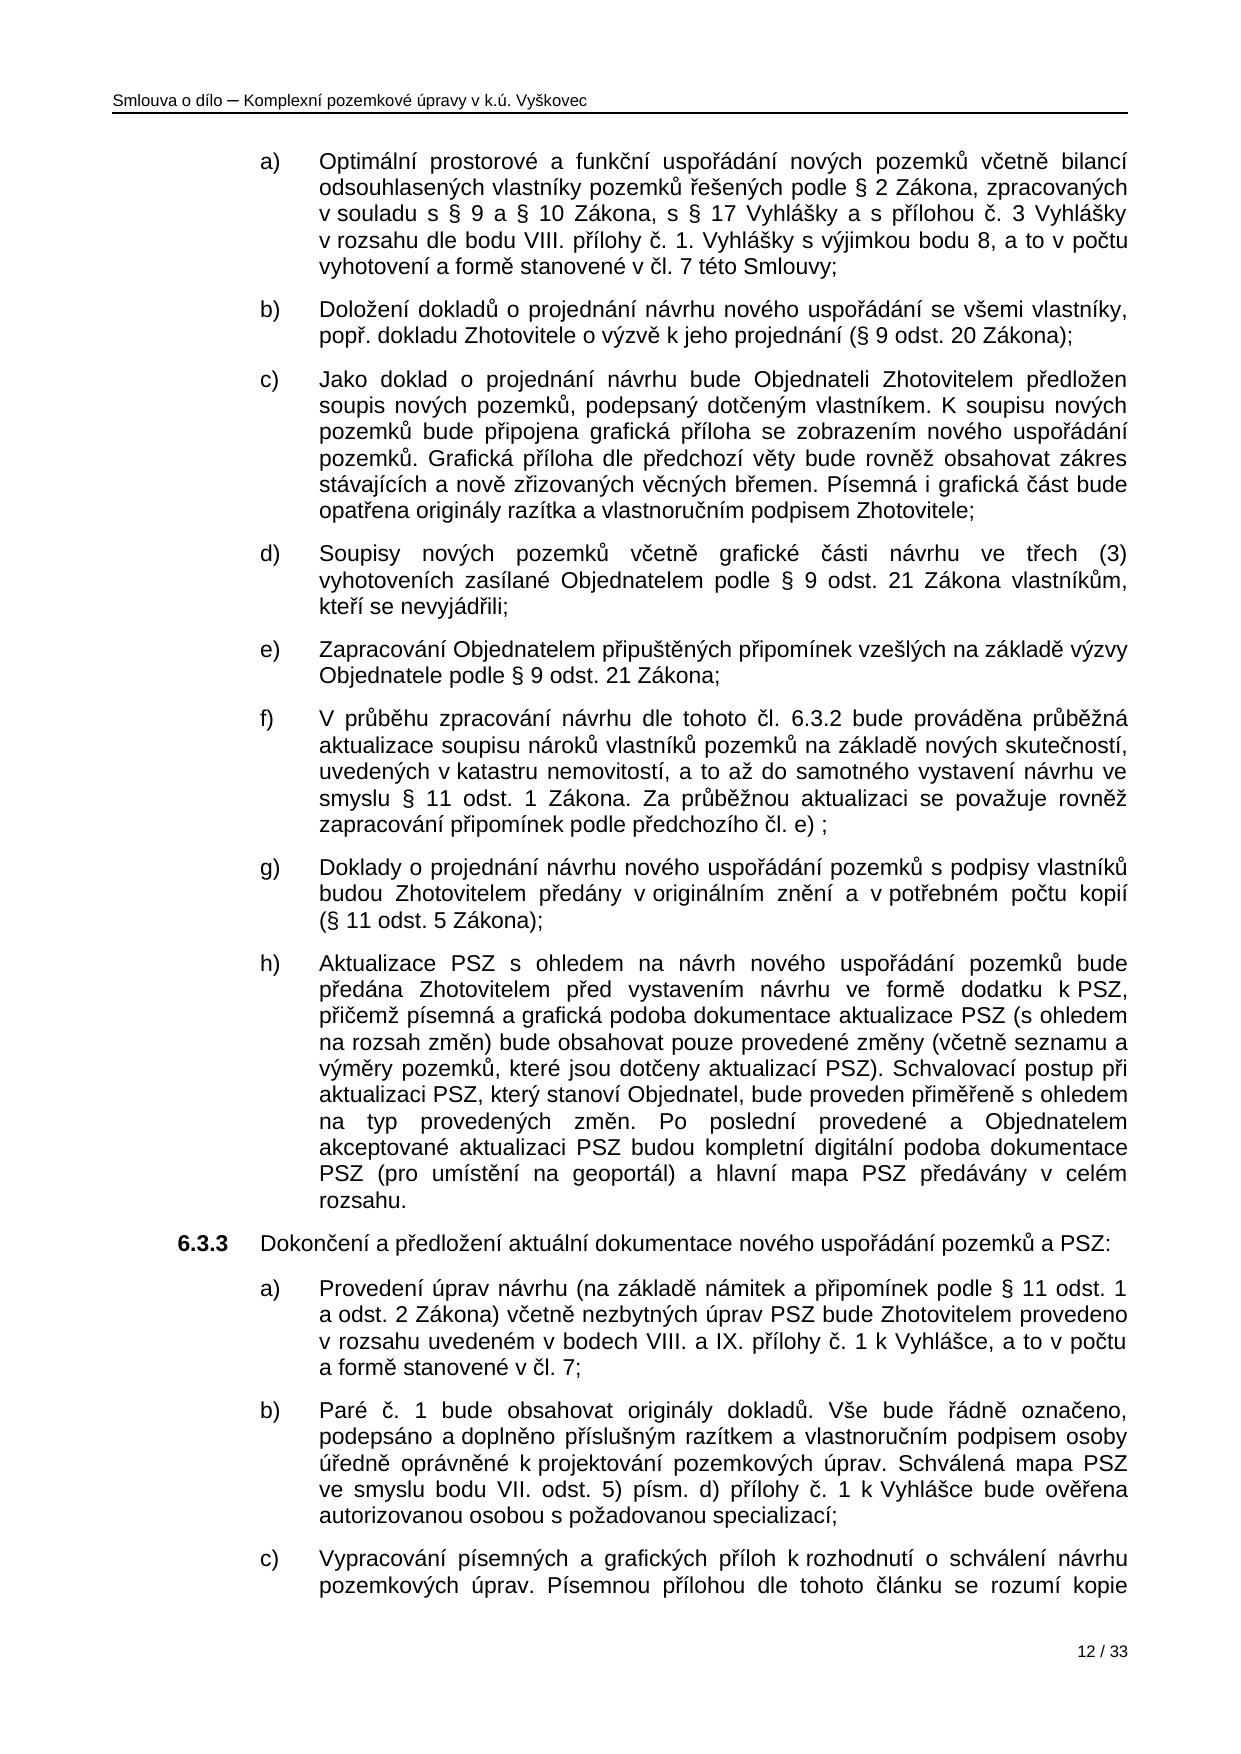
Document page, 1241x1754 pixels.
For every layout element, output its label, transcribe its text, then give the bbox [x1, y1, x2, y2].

list Soupisy nových pozemků včetně grafické části návrhu ve třech (3) vyhotoveních zasílané Objednatelem podle § 9 odst. 21 Zákona vlastníkům, kteří se nevyjádřili; [260, 540, 1128, 619]
list Paré č. 1 bude obsahovat originály dokladů. Vše bude řádně označeno, podepsáno a doplněno příslušným razítkem a vlastnoručním podpisem osoby úředně oprávněné k projektování pozemkových úprav. Schválená mapa PSZ ve smyslu bodu VII. odst. 5) písm. d) přílohy č. 1 k Vyhlášce bude ověřena autorizovanou osobou s požadovanou specializací; [260, 1397, 1128, 1529]
list Doklady o projednání návrhu nového uspořádání pozemků s podpisy vlastníků budou Zhotovitelem předány v originálním znění a v potřebném počtu kopií (§ 11 odst. 5 Zákona); [260, 854, 1128, 933]
list Jako doklad o projednání návrhu bude Objednateli Zhotovitelem předložen soupis nových pozemků, podepsaný dotčeným vlastníkem. K soupisu nových pozemků bude připojena grafická příloha se zobrazením nového uspořádání pozemků. Grafická příloha dle předchozí věty bude rovněž obsahovat zákres stávajících a nově zřizovaných věcných břemen. Písemná i grafická část bude opatřena originály razítka a vlastnoručním podpisem Zhotovitele; [260, 366, 1128, 524]
list Doložení dokladů o projednání návrhu nového uspořádání se všemi vlastníky, popř. dokladu Zhotovitele o výzvě k jeho projednání (§ 9 odst. 20 Zákona); [260, 296, 1128, 349]
text Dokončení a předložení aktuální dokumentace nového uspořádání pozemků a PSZ: [177, 1230, 1128, 1256]
list Aktualizace PSZ s ohledem na návrh nového uspořádání pozemků bude předána Zhotovitelem před vystavením návrhu ve formě dodatku k PSZ, přičemž písemná a grafická podoba dokumentace aktualizace PSZ (s ohledem na rozsah změn) bude obsahovat pouze provedené změny (včetně seznamu a výměry pozemků, které jsou dotčeny aktualizací PSZ). Schvalovací postup při aktualizaci PSZ, který stanoví Objednatel, bude proveden přiměřeně s ohledem na typ provedených změn. Po poslední provedené a Objednatelem akceptované aktualizaci PSZ budou kompletní digitální podoba dokumentace PSZ (pro umístění na geoportál) a hlavní mapa PSZ předávány v celém rozsahu. [260, 949, 1128, 1213]
list Optimální prostorové a funkční uspořádání nových pozemků včetně bilancí odsouhlasených vlastníky pozemků řešených podle § 2 Zákona, zpracovaných v souladu s § 9 a § 10 Zákona, s § 17 Vyhlášky a s přílohou č. 3 Vyhlášky v rozsahu dle bodu VIII. přílohy č. 1. Vyhlášky s výjimkou bodu 8, a to v počtu vyhotovení a formě stanovené v čl. 7 této Smlouvy; [260, 148, 1128, 279]
list Provedení úprav návrhu (na základě námitek a připomínek podle § 11 odst. 1 a odst. 2 Zákona) včetně nezbytných úprav PSZ bude Zhotovitelem provedeno v rozsahu uvedeném v bodech VIII. a IX. přílohy č. 1 k Vyhlášce, a to v počtu a formě stanovené v čl. 7; [260, 1275, 1128, 1380]
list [260, 1545, 1128, 1598]
list Zapracování Objednatelem připuštěných připomínek vzešlých na základě výzvy Objednatele podle § 9 odst. 21 Zákona; [260, 636, 1128, 689]
list V průběhu zpracování návrhu dle tohoto čl. 6.3.2 bude prováděna průběžná aktualizace soupisu nároků vlastníků pozemků na základě nových skutečností, uvedených v katastru nemovitostí, a to až do samotného vystavení návrhu ve smyslu § 11 odst. 1 Zákona. Za průběžnou aktualizaci se považuje rovněž zapracování připomínek podle předchozího čl. e) ; [260, 705, 1128, 837]
